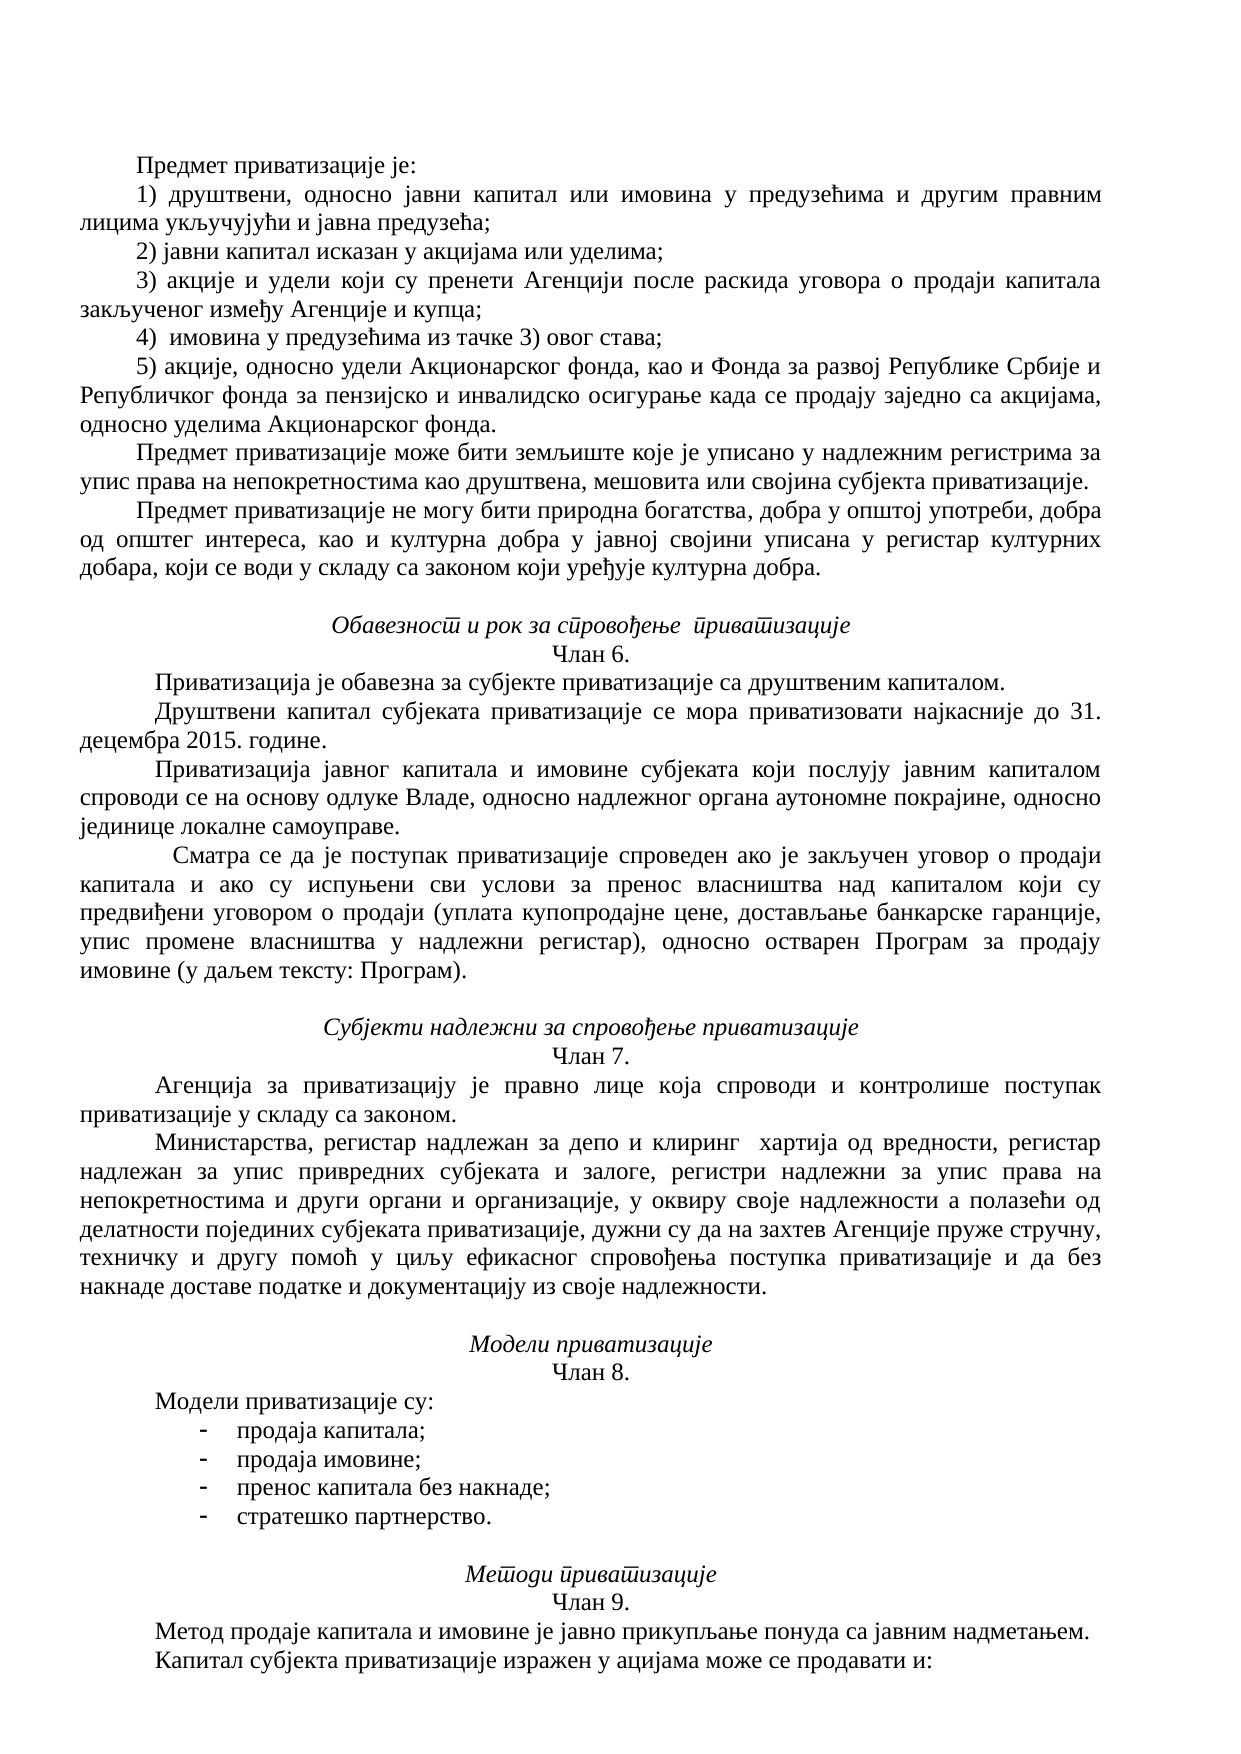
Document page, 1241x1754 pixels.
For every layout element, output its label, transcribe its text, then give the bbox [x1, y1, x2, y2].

text Модели приватизације [79, 1329, 1102, 1357]
text Члан 8. [79, 1357, 1102, 1386]
text Предмет приватизације може бити земљиште које је уписано у надлежним регистрима за упис права на непокретностима као друштвена, мешовита или својина субјекта приватизације. [79, 437, 1102, 495]
text Друштвени капитал субјеката приватизације се мора приватизовати најкасније до 31. децембра 2015. године. [79, 696, 1102, 754]
text Модели приватизације су: [79, 1386, 1102, 1415]
text Сматра се да је поступак приватизације спроведен ако је закључен уговор о продаји капитала и ако су испуњени сви услови за пренос власништва над капиталом који су предвиђени уговором о продаји (уплата купопродајне цене, достављање банкарске гаранције, упис промене власништва у надлежни регистар), односно остварен Програм за продају имовине (у даљем тексту: Програм). [79, 840, 1102, 984]
list продаја капитала; [199, 1415, 1102, 1444]
text Члан 6. [79, 639, 1102, 667]
text 3) акције и удели који су пренети Агенцији после раскида уговора о продаји капитала закљученог између Агенције и купца; [79, 265, 1102, 322]
text Приватизација јавног капитала и имовине субјеката који послују јавним капиталом спроводи се на основу одлуке Владе, односно надлежног органа аутономне покрајине, односно јединице локалне самоуправе. [79, 754, 1102, 840]
text Приватизација је обавезна за субјекте приватизације са друштвеним капиталом. [79, 667, 1102, 696]
text Методи приватизације [79, 1559, 1102, 1587]
text Члан 9. [79, 1587, 1102, 1616]
text Капитал субјекта приватизације изражен у ацијама може се продавати и: [79, 1645, 1102, 1674]
text Предмет приватизације је: [79, 150, 1102, 179]
text Предмет приватизације не могу бити природна богатства, добра у општој употреби, добра од општег интереса, као и културна добра у јавној својини уписана у регистар културних добара, који се води у складу са законом који уређује културна добра. [79, 495, 1102, 581]
text Обавезност и рок за спровођење приватизације [79, 610, 1102, 639]
list 1) друштвени, односно јавни капитал или имовина у предузећима и другим правним лицима укључујући и јавна предузећа; [79, 179, 1102, 236]
text 5) акције, односно удели Акционарског фонда, као и Фонда за развој Републике Србије и Републичког фонда за пензијско и инвалидско осигурање када се продају заједно са акцијама, односно уделима Акционарског фонда. [79, 351, 1102, 437]
text Субјекти надлежни за спровођење приватизације [79, 1012, 1102, 1041]
text Министарства, регистар надлежан за депо и клиринг хартија од вредности, регистар надлежан за упис привредних субјеката и залоге, регистри надлежни за упис права на непокретностима и други органи и организације, у оквиру своје надлежности а полазећи од делатности појединих субјеката приватизације, дужни су да на захтев Агенције пруже стручну, техничку и другу помоћ у циљу ефикасног спровођења поступка приватизације и да без накнаде доставе податке и документацију из своје надлежности. [79, 1127, 1102, 1300]
text Агенција за приватизацију је правно лице која спроводи и контролише поступак приватизације у складу са законом. [79, 1070, 1102, 1127]
text 4) имовина у предузећима из тачке 3) овог става; [79, 322, 1102, 351]
text Метод продаје капитала и имовине је јавно прикупљање понуда са јавним надметањем. [79, 1616, 1102, 1645]
list стратешко партнерство. [199, 1501, 1102, 1530]
list пренос капитала без накнаде; [199, 1472, 1102, 1501]
list продаја имовине; [199, 1444, 1102, 1472]
text Члан 7. [79, 1041, 1102, 1070]
text 2) јавни капитал исказан у акцијама или уделима; [79, 236, 1102, 265]
